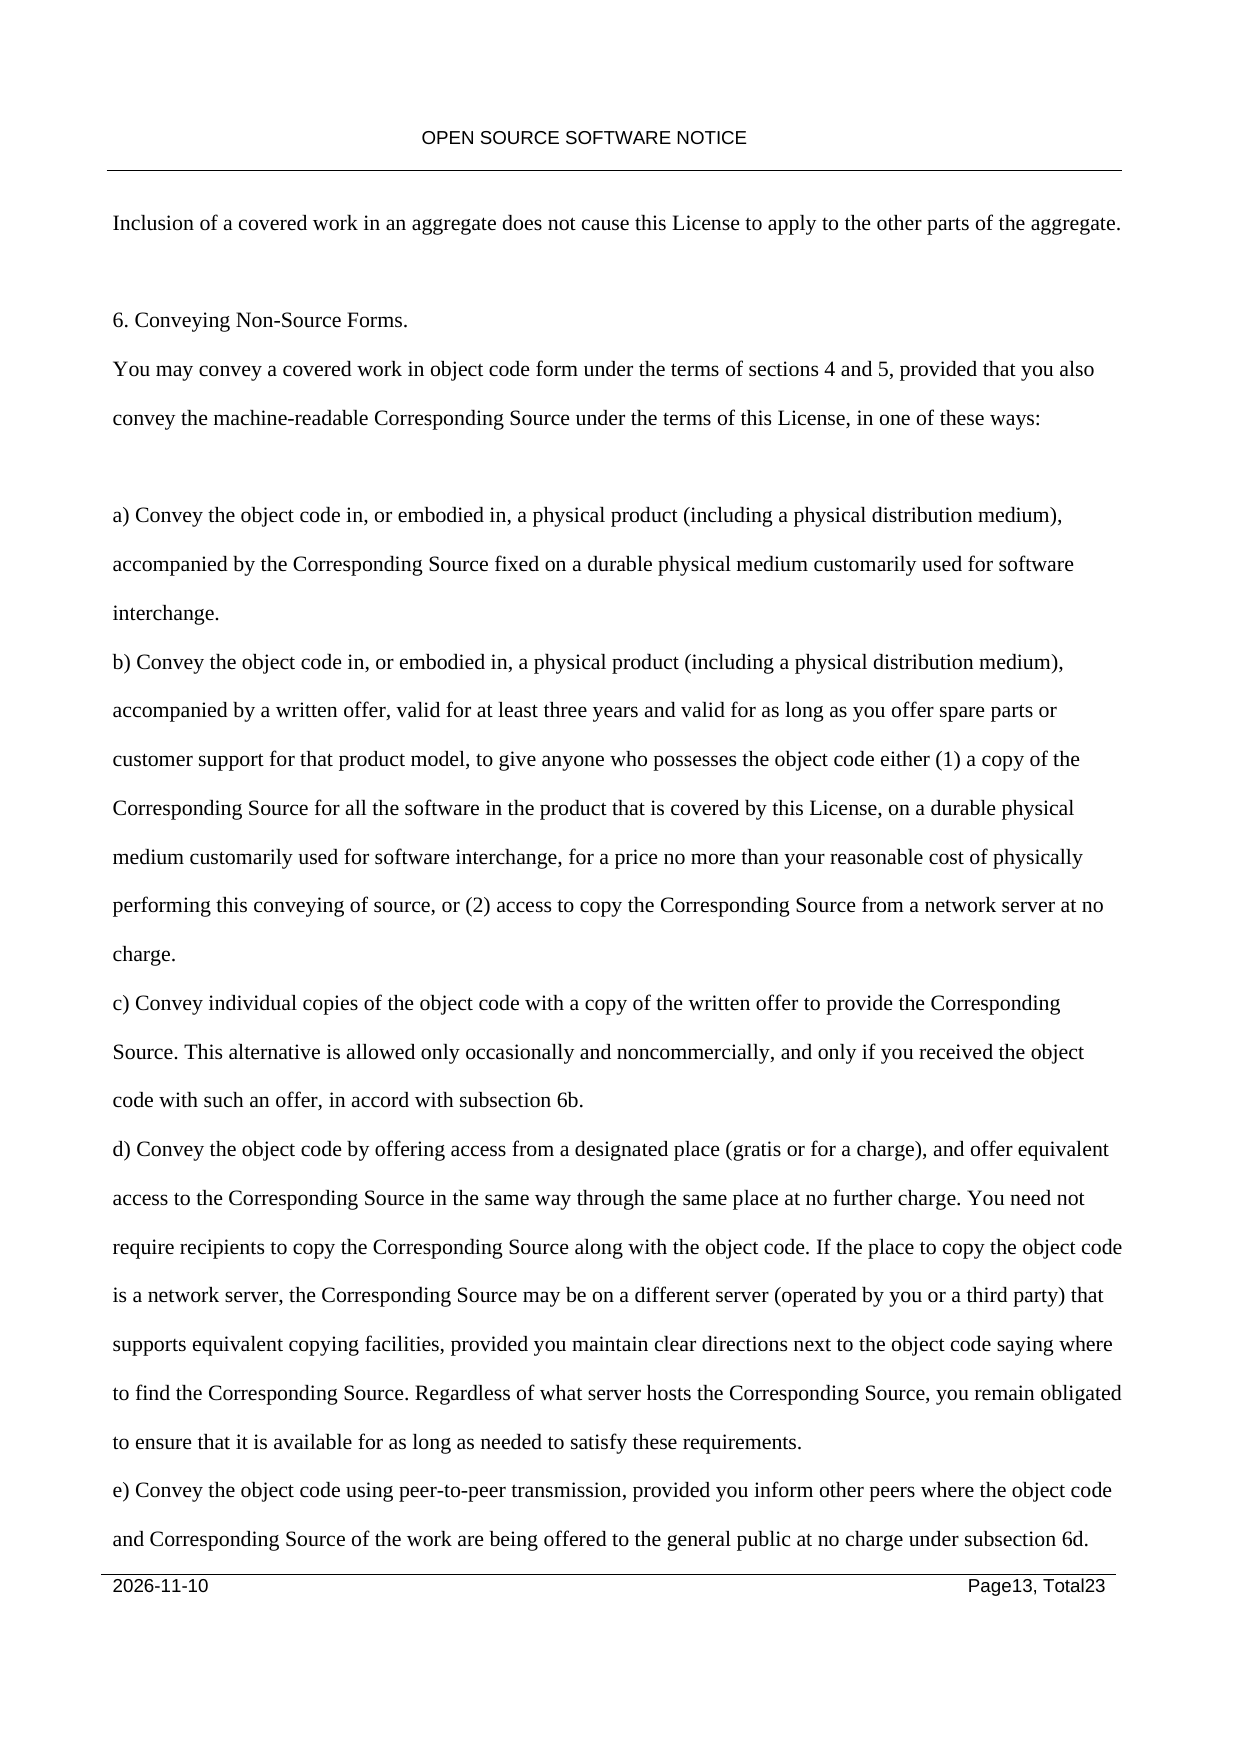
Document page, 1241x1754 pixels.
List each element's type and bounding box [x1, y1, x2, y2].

text [112, 206, 1128, 1555]
